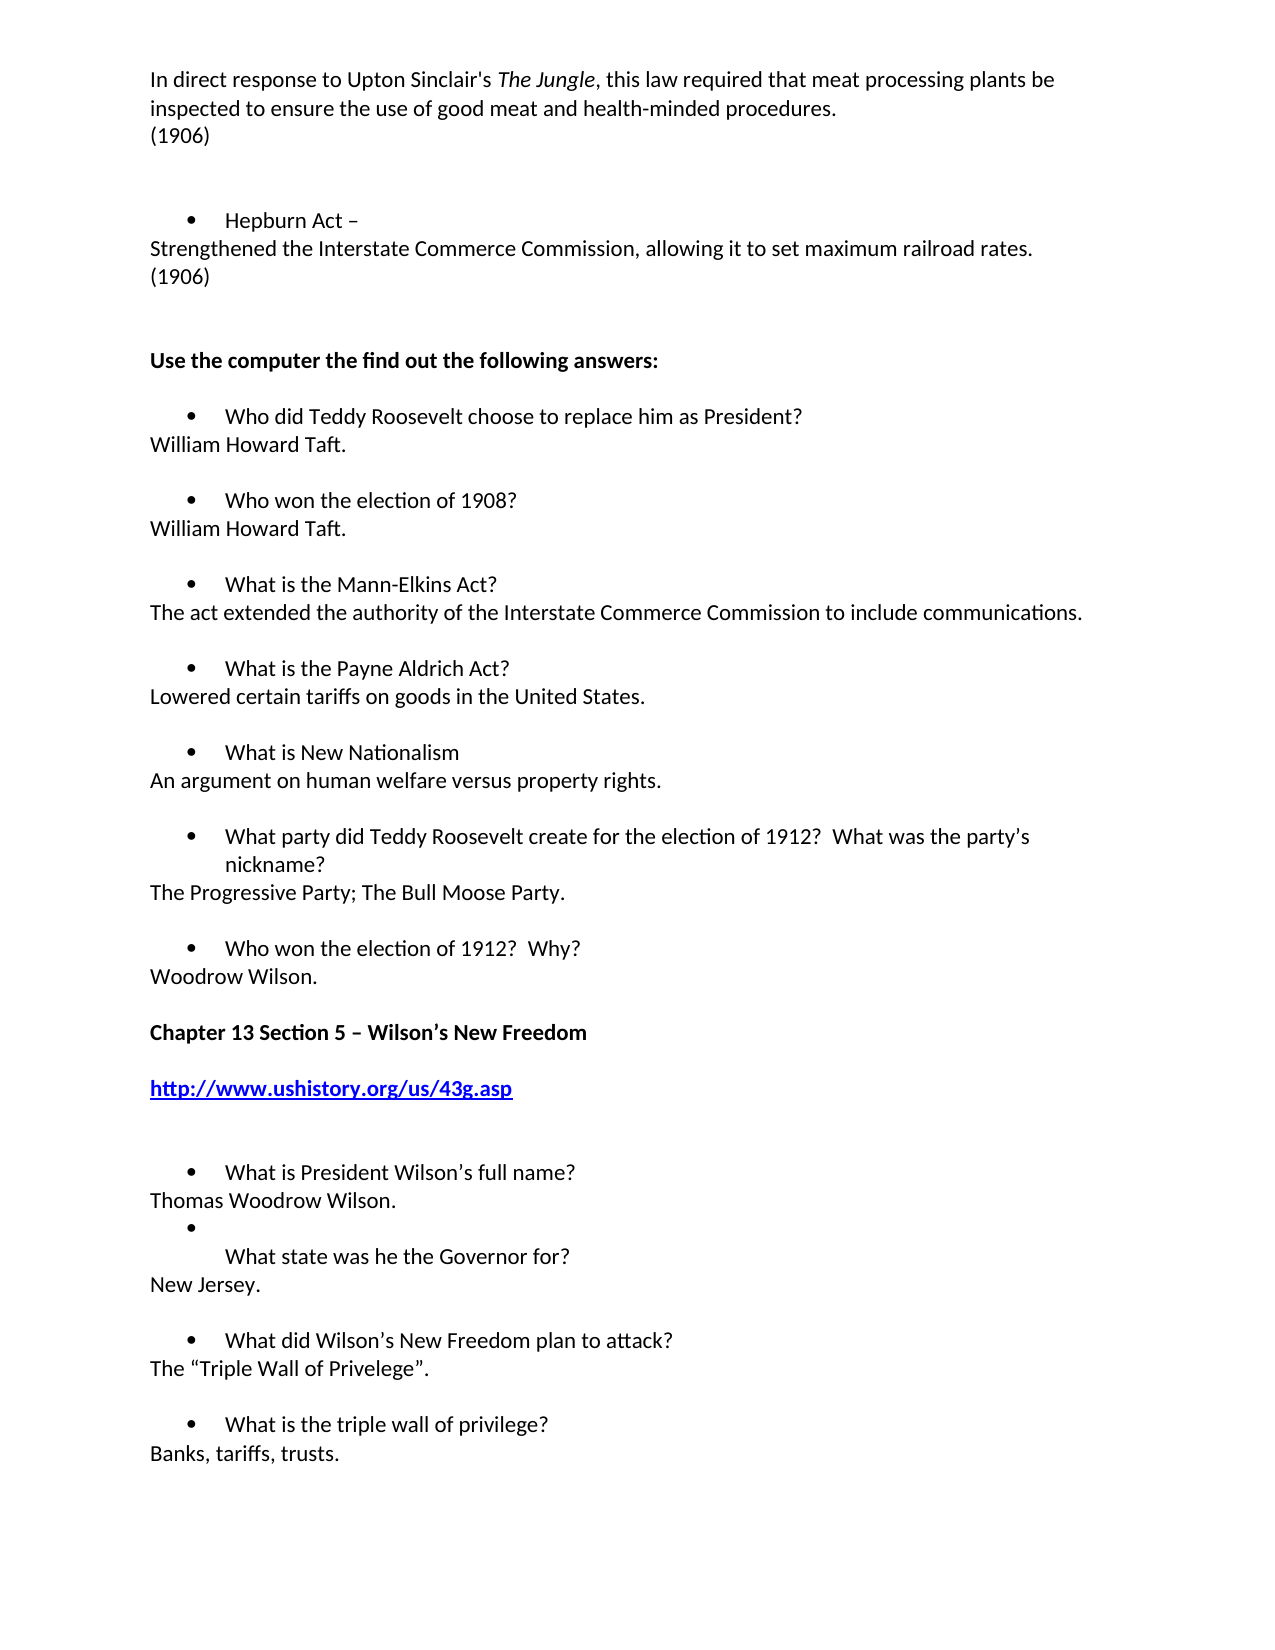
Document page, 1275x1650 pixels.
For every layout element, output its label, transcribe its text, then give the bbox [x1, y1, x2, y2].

text An argument on human welfare versus property rights. [150, 766, 1125, 794]
list Hepburn Act – [187, 206, 1125, 234]
text (1906) [150, 262, 1125, 290]
list What is the Mann-Elkins Act? [187, 570, 1125, 598]
list What is the Payne Aldrich Act? [187, 654, 1125, 682]
text William Howard Taft. [150, 514, 1125, 542]
list What is the triple wall of privilege? [187, 1411, 1125, 1439]
text The “Triple Wall of Privelege”. [150, 1354, 1125, 1383]
text The Progressive Party; The Bull Moose Party. [150, 878, 1125, 906]
text Chapter 13 Section 5 – Wilson’s New Freedom [150, 1018, 1125, 1046]
list What is New Nationalism [187, 738, 1125, 766]
text Thomas Woodrow Wilson. [150, 1186, 1125, 1214]
text http://www.ushistory.org/us/43g.asp [150, 1074, 1125, 1102]
text William Howard Taft. [150, 430, 1125, 458]
text New Jersey. [150, 1271, 1125, 1298]
text In direct response to Upton Sinclair's The Jungle, this law required that meat processing plants be inspected to ensure the use of good meat and health-minded procedures. [150, 66, 1125, 122]
text Banks, tariffs, trusts. [150, 1439, 1125, 1467]
list What party did Teddy Roosevelt create for the election of 1912? What was the party’s nickname? [187, 822, 1125, 878]
text Use the computer the find out the following answers: [150, 346, 1125, 374]
text (1906) [150, 122, 1125, 150]
text Woodrow Wilson. [150, 962, 1125, 990]
list What is President Wilson’s full name? [187, 1158, 1125, 1186]
list Who did Teddy Roosevelt choose to replace him as President? [187, 402, 1125, 430]
text The act extended the authority of the Interstate Commerce Commission to include communications. [150, 598, 1125, 626]
text Strengthened the Interstate Commerce Commission, allowing it to set maximum railroad rates. [150, 234, 1125, 262]
list What state was he the Governor for? [187, 1214, 1125, 1271]
text Lowered certain tariffs on goods in the United States. [150, 682, 1125, 710]
list Who won the election of 1912? Why? [187, 934, 1125, 962]
list What did Wilson’s New Freedom plan to attack? [187, 1327, 1125, 1354]
list Who won the election of 1908? [187, 486, 1125, 514]
